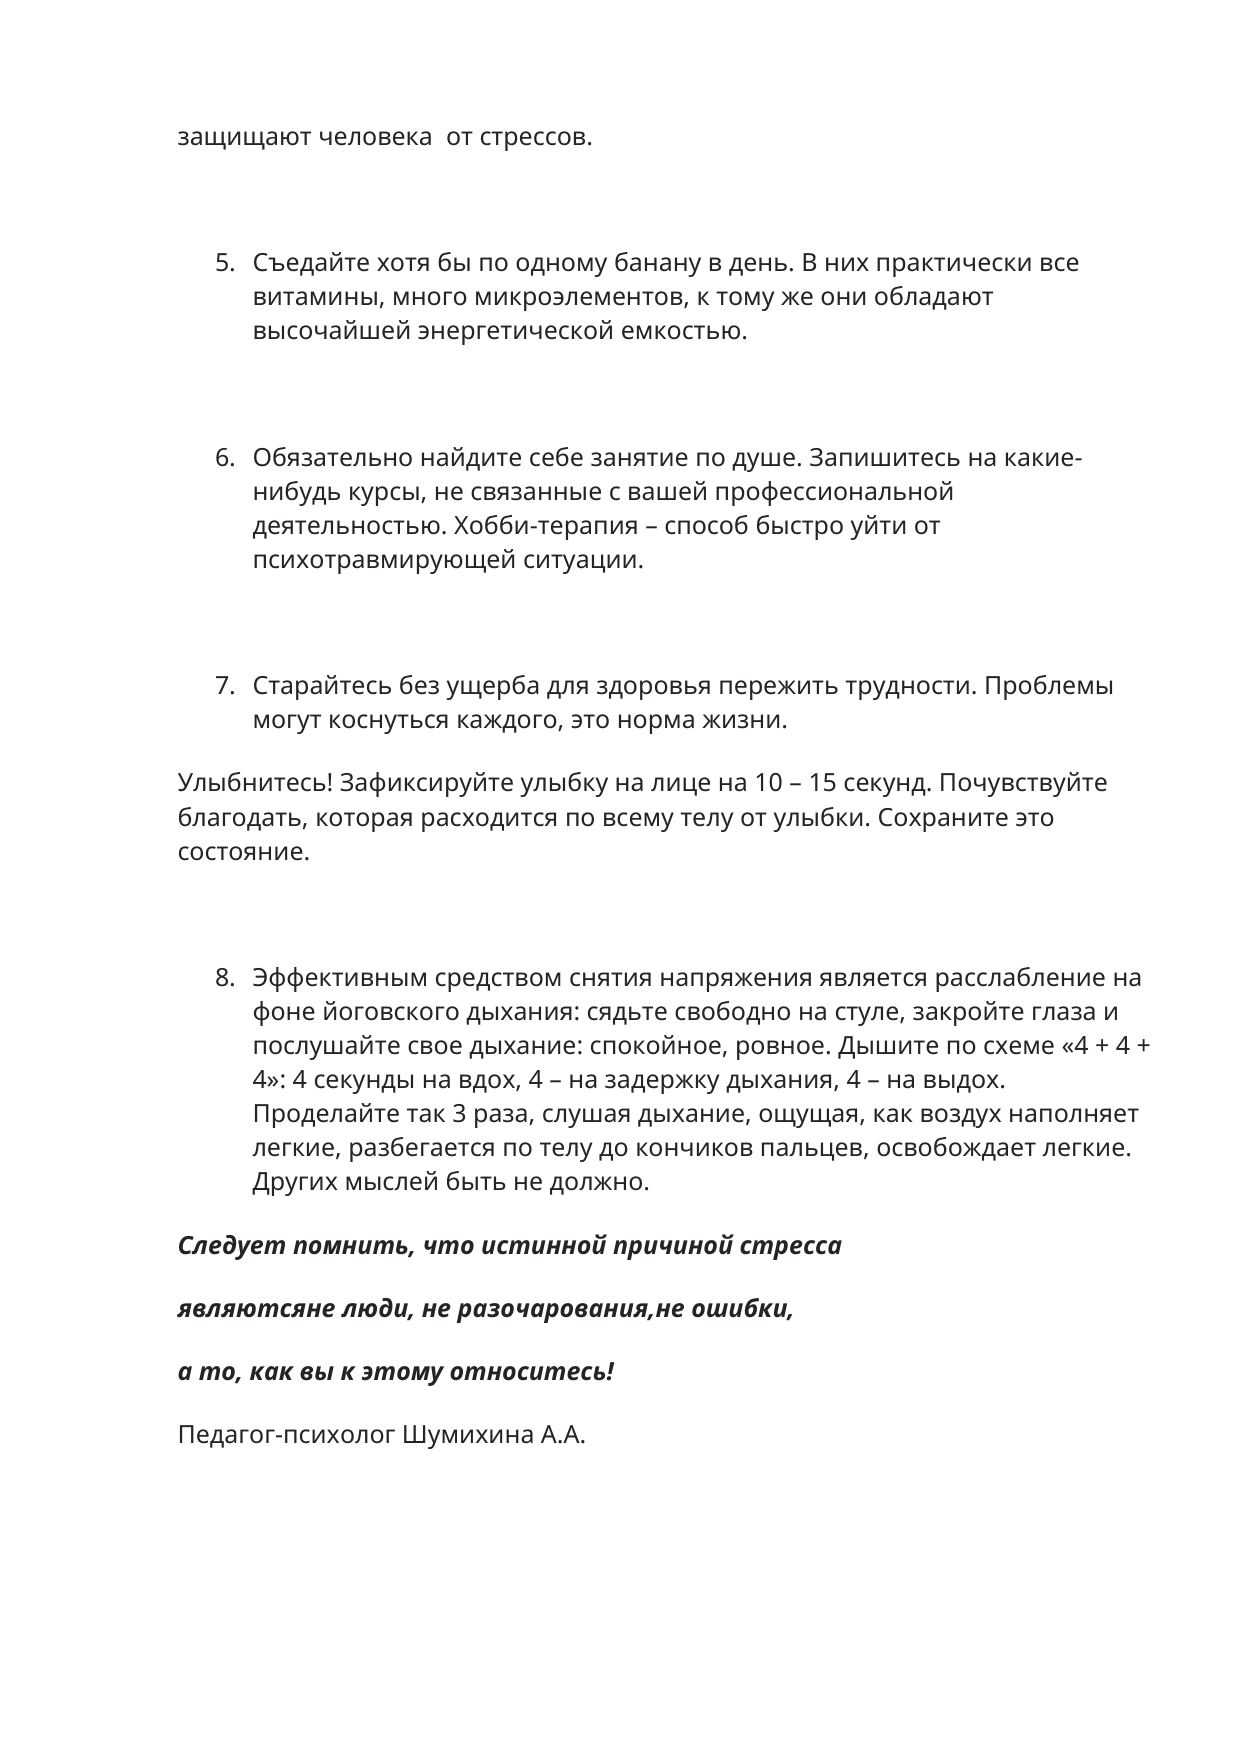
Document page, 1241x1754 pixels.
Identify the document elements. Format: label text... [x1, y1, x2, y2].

list Эффективным средством снятия напряжения является расслабление на фоне йоговского дыхания: сядьте свободно на стуле, закройте глаза и послушайте свое дыхание: спокойное, ровное. Дышите по схеме «4 + 4 + 4»: 4 секунды на вдох, 4 – на задержку дыхания, 4 – на выдох. Проделайте так 3 раза, слушая дыхание, ощущая, как воздух наполняет легкие, разбегается по телу до кончиков пальцев, освобождает легкие. Других мыслей быть не должно. [215, 960, 1152, 1198]
text Педагог-психолог Шумихина А.А. [177, 1417, 1152, 1451]
list Обязательно найдите себе занятие по душе. Запишитесь на какие-нибудь курсы, не связанные с вашей профессиональной деятельностью. Хобби-терапия – способ быстро уйти от психотравмирующей ситуации. [215, 439, 1152, 575]
text Следует помнить, что истинной причиной стресса [177, 1227, 1152, 1261]
list Съедайте хотя бы по одному банану в день. В них практически все витамины, много микроэлементов, к тому же они обладают высочайшей энергетической емкостью. [215, 244, 1152, 347]
list Старайтесь без ущерба для здоровья пережить трудности. Проблемы могут коснуться каждого, это норма жизни. [215, 668, 1152, 736]
text являютсяне люди, не разочарования,не ошибки, [177, 1291, 1152, 1324]
text Улыбнитесь! Зафиксируйте улыбку на лице на 10 – 15 секунд. Почувствуйте благодать, которая расходится по всему телу от улыбки. Сохраните это состояние. [177, 765, 1152, 867]
text а то, как вы к этому относитесь! [177, 1354, 1152, 1388]
text защищают человека от стрессов. [177, 118, 1152, 152]
